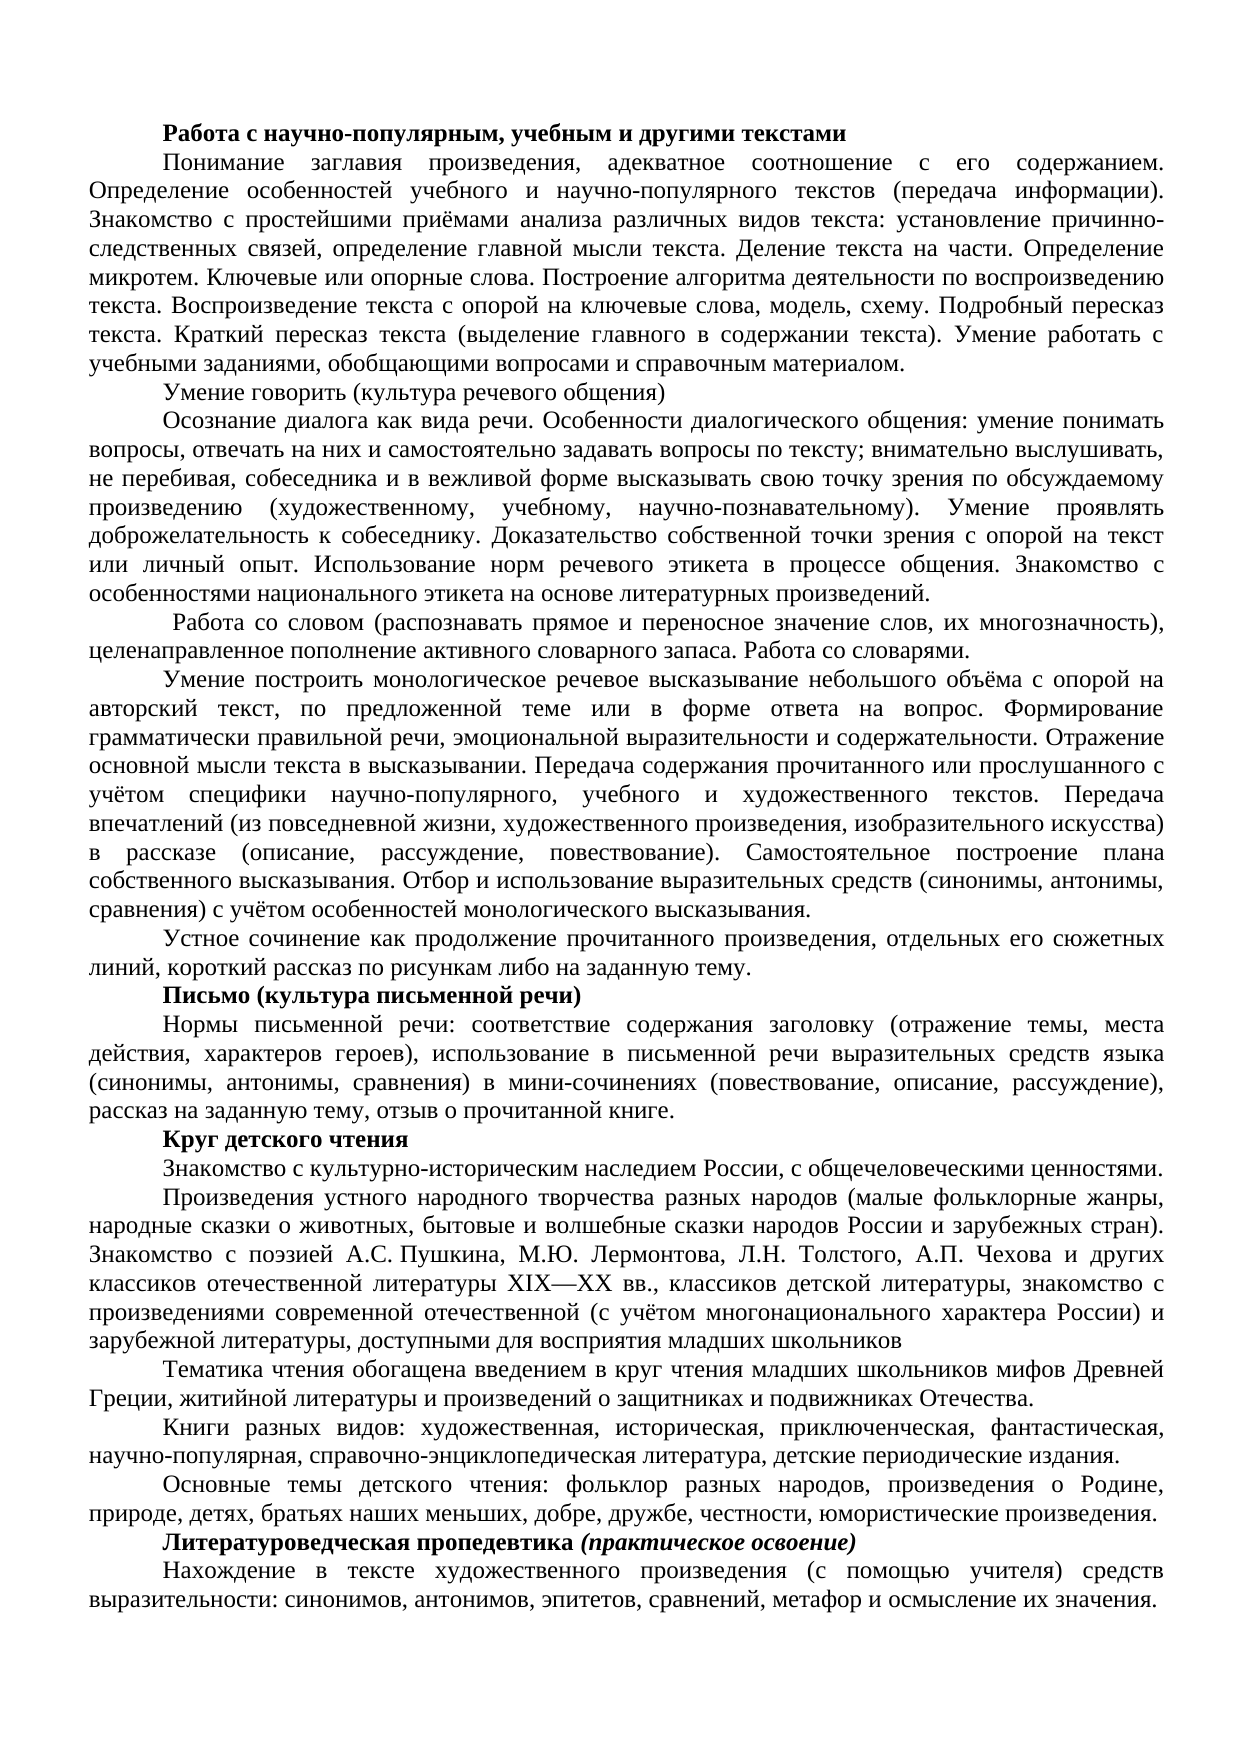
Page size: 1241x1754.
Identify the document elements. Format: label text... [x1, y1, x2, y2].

text Устное сочинение как продолжение прочитанного произведения, отдельных его сюжетных линий, короткий рассказ по рисункам либо на заданную тему. [89, 923, 1165, 981]
text Основные темы детского чтения: фольклор разных народов, произведения о Родине, природе, детях, братьях наших меньших, добре, дружбе, честности, юмористические произведения. [89, 1469, 1165, 1527]
text Умение говорить (культура речевого общения) [89, 377, 1165, 406]
text Тематика чтения обогащена введением в круг чтения младших школьников мифов Древней Греции, житийной литературы и произведений о защитниках и подвижниках Отечества. [89, 1354, 1165, 1412]
text Произведения устного народного творчества разных народов (малые фольклорные жанры, народные сказки о животных, бытовые и волшебные сказки народов России и зарубежных стран). Знакомство с поэзией А.С. Пушкина, М.Ю. Лермонтова, Л.Н. Толстого, А.П. Чехова и других классиков отечественной литературы XIX—XX вв., классиков детской литературы, знакомство с произведениями современной отечественной (с учётом многонационального характера России) и зарубежной литературы, доступными для восприятия младших школьников [89, 1182, 1165, 1354]
text Умение построить монологическое речевое высказывание небольшого объёма с опорой на авторский текст, по предложенной теме или в форме ответа на вопрос. Формирование грамматически правильной речи, эмоциональной выразительности и содержательности. Отражение основной мысли текста в высказывании. Передача содержания прочитанного или прослушанного с учётом специфики научно-популярного, учебного и художественного текстов. Передача впечатлений (из повседневной жизни, художественного произведения, изобразительного искусства) в рассказе (описание, рассуждение, повествование). Самостоятельное построение плана собственного высказывания. Отбор и использование выразительных средств (синонимы, антонимы, сравнения) с учётом особенностей монологического высказывания. [89, 664, 1165, 923]
text Нормы письменной речи: соответствие содержания заголовку (отражение темы, места действия, характеров героев), использование в письменной речи выразительных средств языка (синонимы, антонимы, сравнения) в мини-сочинениях (повествование, описание, рассуждение), рассказ на заданную тему, отзыв о прочитанной книге. [89, 1009, 1165, 1124]
text Нахождение в тексте художественного произведения (с помощью учителя) средств выразительности: синонимов, антонимов, эпитетов, сравнений, метафор и осмысление их значения. [89, 1556, 1165, 1613]
text Книги разных видов: художественная, историческая, приключенческая, фантастическая, научно-популярная, справочно-энциклопедическая литература, детские периодические издания. [89, 1412, 1165, 1469]
text Осознание диалога как вида речи. Особенности диалогического общения: умение понимать вопросы, отвечать на них и самостоятельно задавать вопросы по тексту; внимательно выслушивать, не перебивая, собеседника и в вежливой форме высказывать свою точку зрения по обсуждаемому произведению (художественному, учебному, научно-познавательному). Умение проявлять доброжелательность к собеседнику. Доказательство собственной точки зрения с опорой на текст или личный опыт. Использование норм речевого этикета в процессе общения. Знакомство с особенностями национального этикета на основе литературных произведений. [89, 406, 1165, 607]
text Работа с научно-популярным, учебным и другими текстами [89, 118, 1165, 147]
text Письмо (культура письменной речи) [89, 981, 1165, 1009]
text Понимание заглавия произведения, адекватное соотношение с его содержанием. Определение особенностей учебного и научно-популярного текстов (передача информации). Знакомство с простейшими приёмами анализа различных видов текста: установление причинно-следственных связей, определение главной мысли текста. Деление текста на части. Определение микротем. Ключевые или опорные слова. Построение алгоритма деятельности по воспроизведению текста. Воспроизведение текста с опорой на ключевые слова, модель, схему. Подробный пересказ текста. Краткий пересказ текста (выделение главного в содержании текста). Умение работать с учебными заданиями, обобщающими вопросами и справочным материалом. [89, 147, 1165, 377]
text Работа со словом (распознавать прямое и переносное значение слов, их многозначность), целенаправленное пополнение активного словарного запаса. Работа со словарями. [89, 607, 1165, 664]
text Знакомство с культурно-историческим наследием России, с общечеловеческими ценностями. [89, 1153, 1165, 1182]
text Круг детского чтения [89, 1124, 1165, 1153]
text Литературоведческая пропедевтика (практическое освоение) [89, 1527, 1165, 1556]
